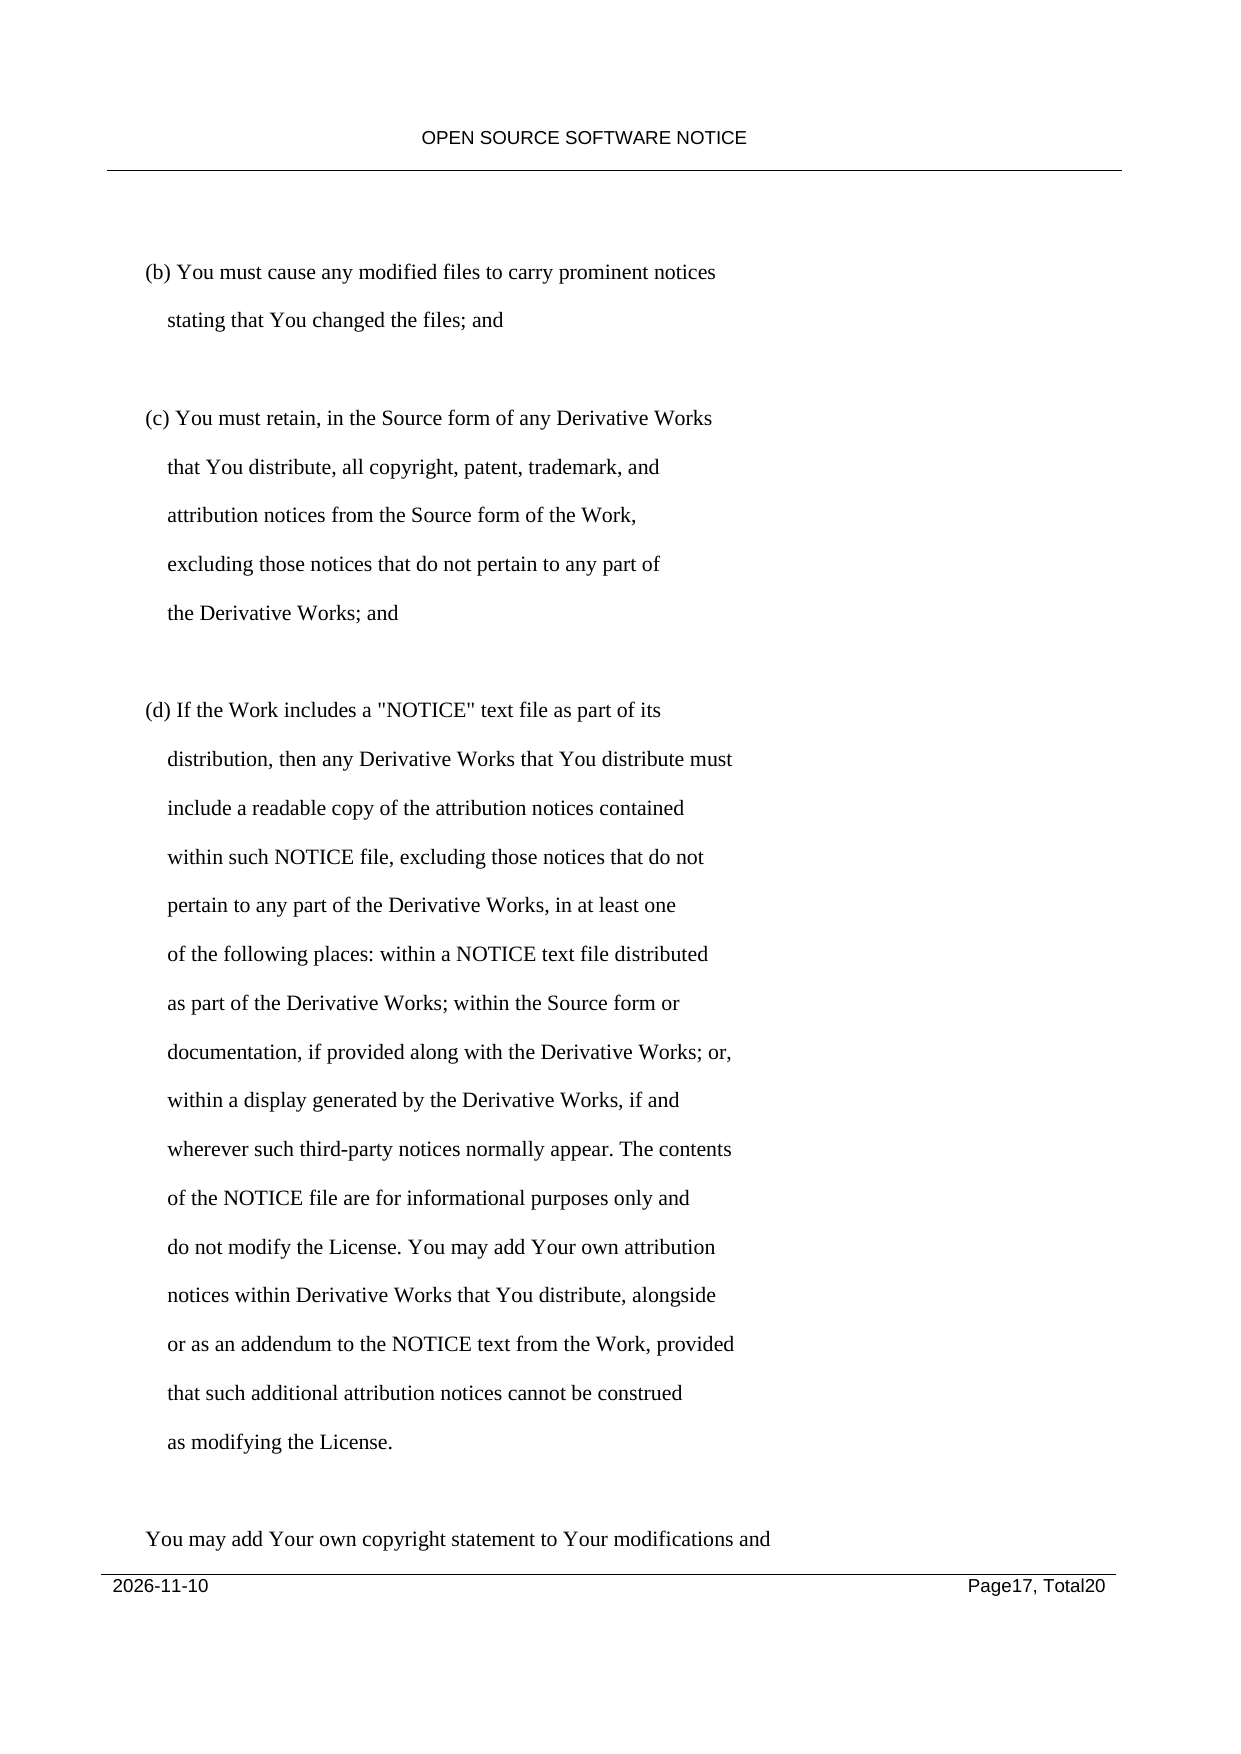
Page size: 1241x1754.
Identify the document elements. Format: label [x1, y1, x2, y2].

text [112, 206, 1128, 1555]
